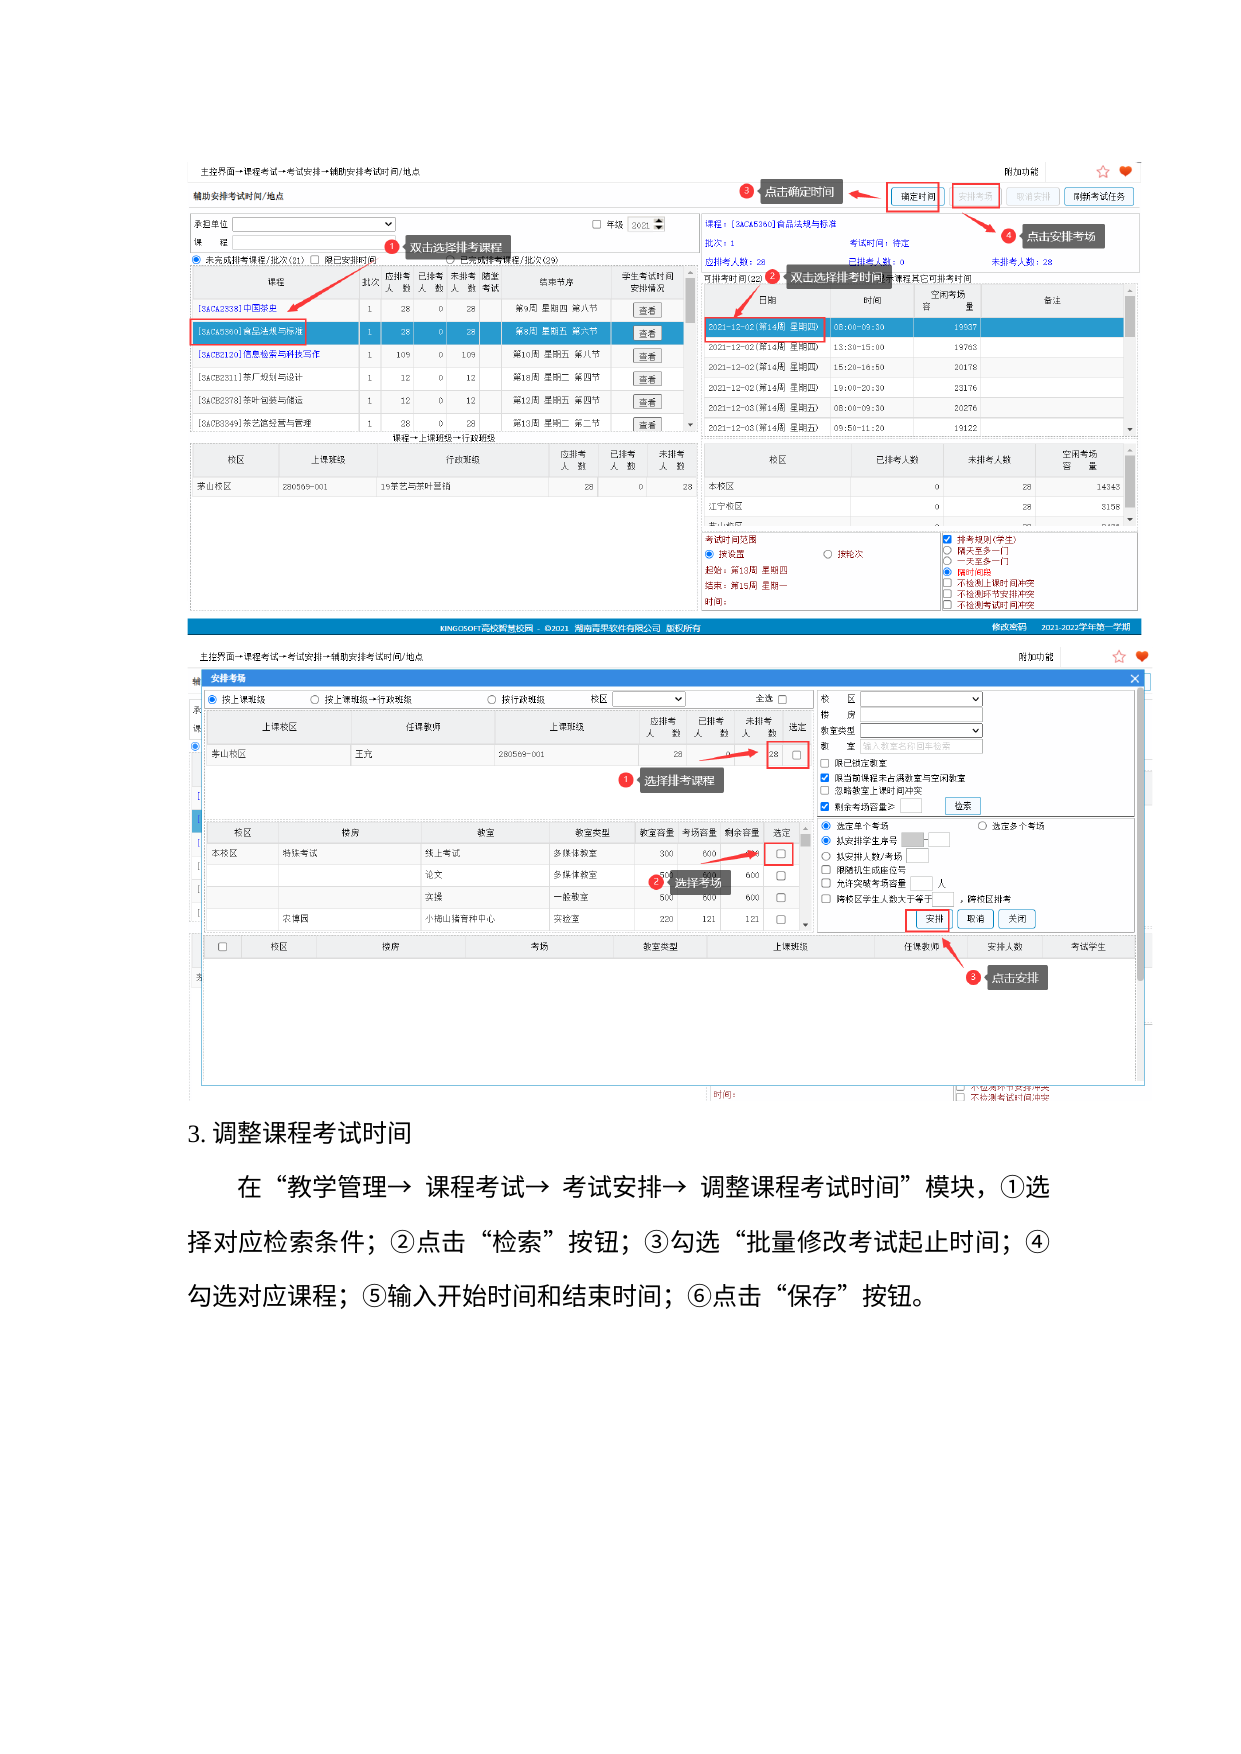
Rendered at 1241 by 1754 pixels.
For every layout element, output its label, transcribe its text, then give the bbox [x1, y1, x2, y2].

list 在“教学管理→ 课程考试→ 考试安排→ 调整课程考试时间”模块，①选择对应检索条件；②点击“检索”按钮；③勾选“批量修改考试起止时间；④勾选对应课程；⑤输入开始时间和结束时间；⑥点击“保存”按钮。 [187, 1168, 1053, 1313]
list 调整课程考试时间 [187, 1113, 1053, 1150]
picture [187, 647, 1153, 1101]
picture [187, 162, 1142, 618]
picture [993, 625, 1004, 630]
